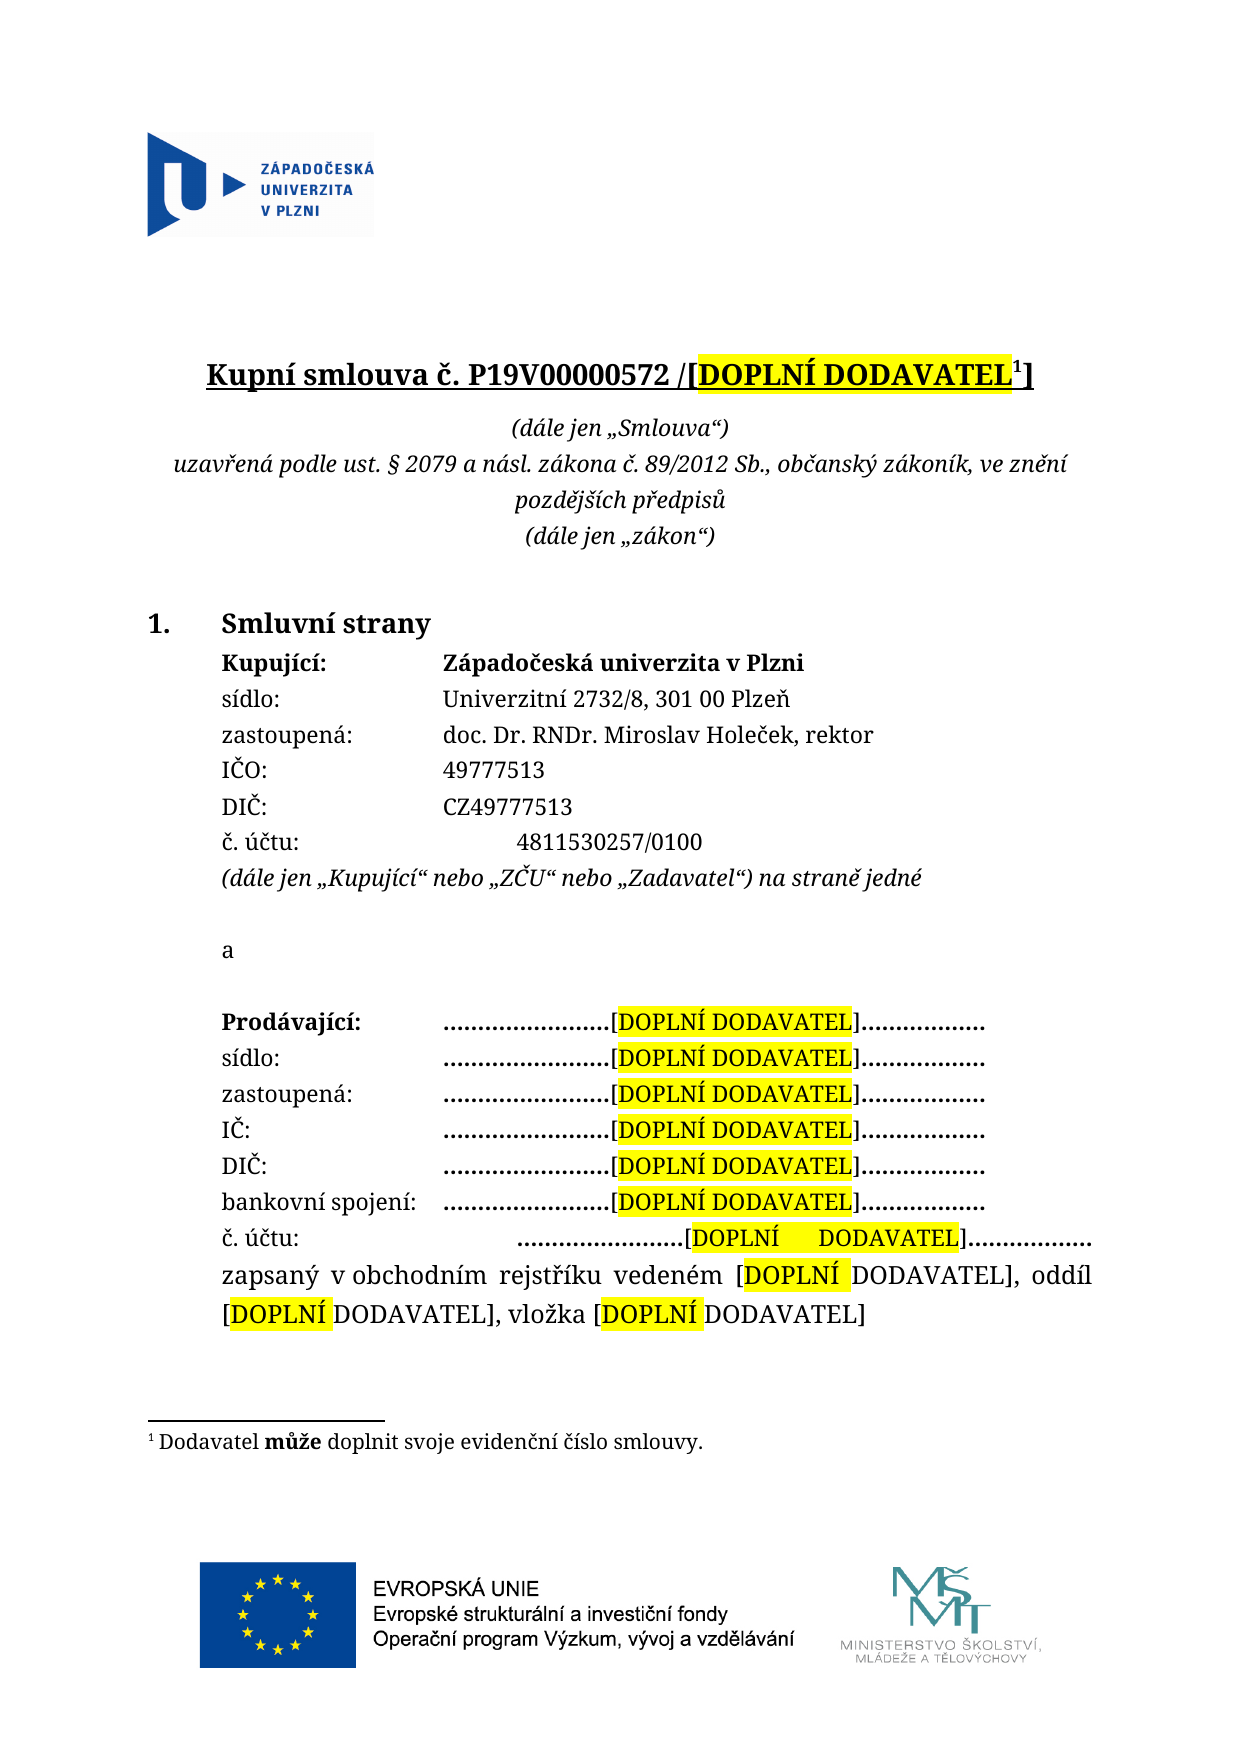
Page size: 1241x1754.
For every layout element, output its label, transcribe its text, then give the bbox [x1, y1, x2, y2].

text DIČ: CZ49777513 [221, 790, 1093, 822]
text č. účtu: ……………………[DOPLNÍ DODAVATEL]……………… zapsaný v obchodním rejstříku vedeném [DOPLNÍ DODAVATEL], oddíl [DOPLNÍ DODAVATEL], vložka [DOPLNÍ DODAVATEL] [221, 1222, 1093, 1331]
text bankovní spojení: ……………………[DOPLNÍ DODAVATEL]……………… [148, 1186, 618, 1217]
text Kupující: Západočeská univerzita v Plzni [221, 647, 1093, 678]
text a [221, 934, 1093, 965]
text Prodávající: ……………………[DOPLNÍ DODAVATEL]……………… [148, 1006, 618, 1037]
text Kupní smlouva č. P19V00000572 /[DOPLNÍ DODAVATEL] [148, 354, 698, 394]
text (dále jen „Smlouva“) [148, 412, 1093, 443]
text sídlo: ……………………[DOPLNÍ DODAVATEL]……………… [852, 1042, 1093, 1073]
text Prodávající: ……………………[DOPLNÍ DODAVATEL]……………… [852, 1006, 1093, 1037]
text 1. Smluvní strany [148, 604, 1093, 641]
text č. účtu: 4811530257/0100 [221, 826, 1093, 858]
text IČ: ……………………[DOPLNÍ DODAVATEL]……………… [852, 1114, 1093, 1145]
text zastoupená: ……………………[DOPLNÍ DODAVATEL]……………… [221, 1078, 618, 1109]
text IČO: 49777513 [221, 754, 1093, 786]
text sídlo: Univerzitní 2732/8, 301 00 Plzeň [221, 683, 1093, 714]
text uzavřená podle ust. § 2079 a násl. zákona č. 89/2012 Sb., občanský zákoník, ve znění pozdějších předpisů [148, 448, 1093, 515]
text (dále jen „zákon“) [148, 520, 1093, 551]
text DIČ: ……………………[DOPLNÍ DODAVATEL]……………… [221, 1150, 618, 1181]
text sídlo: ……………………[DOPLNÍ DODAVATEL]……………… [221, 1042, 618, 1073]
picture [147, 132, 374, 237]
picture [147, 1509, 1093, 1720]
text zastoupená: doc. Dr. RNDr. Miroslav Holeček, rektor [221, 718, 1093, 750]
text IČ: ……………………[DOPLNÍ DODAVATEL]……………… [221, 1114, 618, 1145]
text zastoupená: ……………………[DOPLNÍ DODAVATEL]……………… [852, 1078, 1093, 1109]
text (dále jen „Kupující“ nebo „ZČU“ nebo „Zadavatel“) na straně jedné [221, 862, 1093, 893]
text DIČ: ……………………[DOPLNÍ DODAVATEL]……………… [852, 1150, 1093, 1181]
text bankovní spojení: ……………………[DOPLNÍ DODAVATEL]……………… [852, 1186, 1093, 1217]
text Kupní smlouva č. P19V00000572 /[DOPLNÍ DODAVATEL] [1012, 354, 1093, 394]
